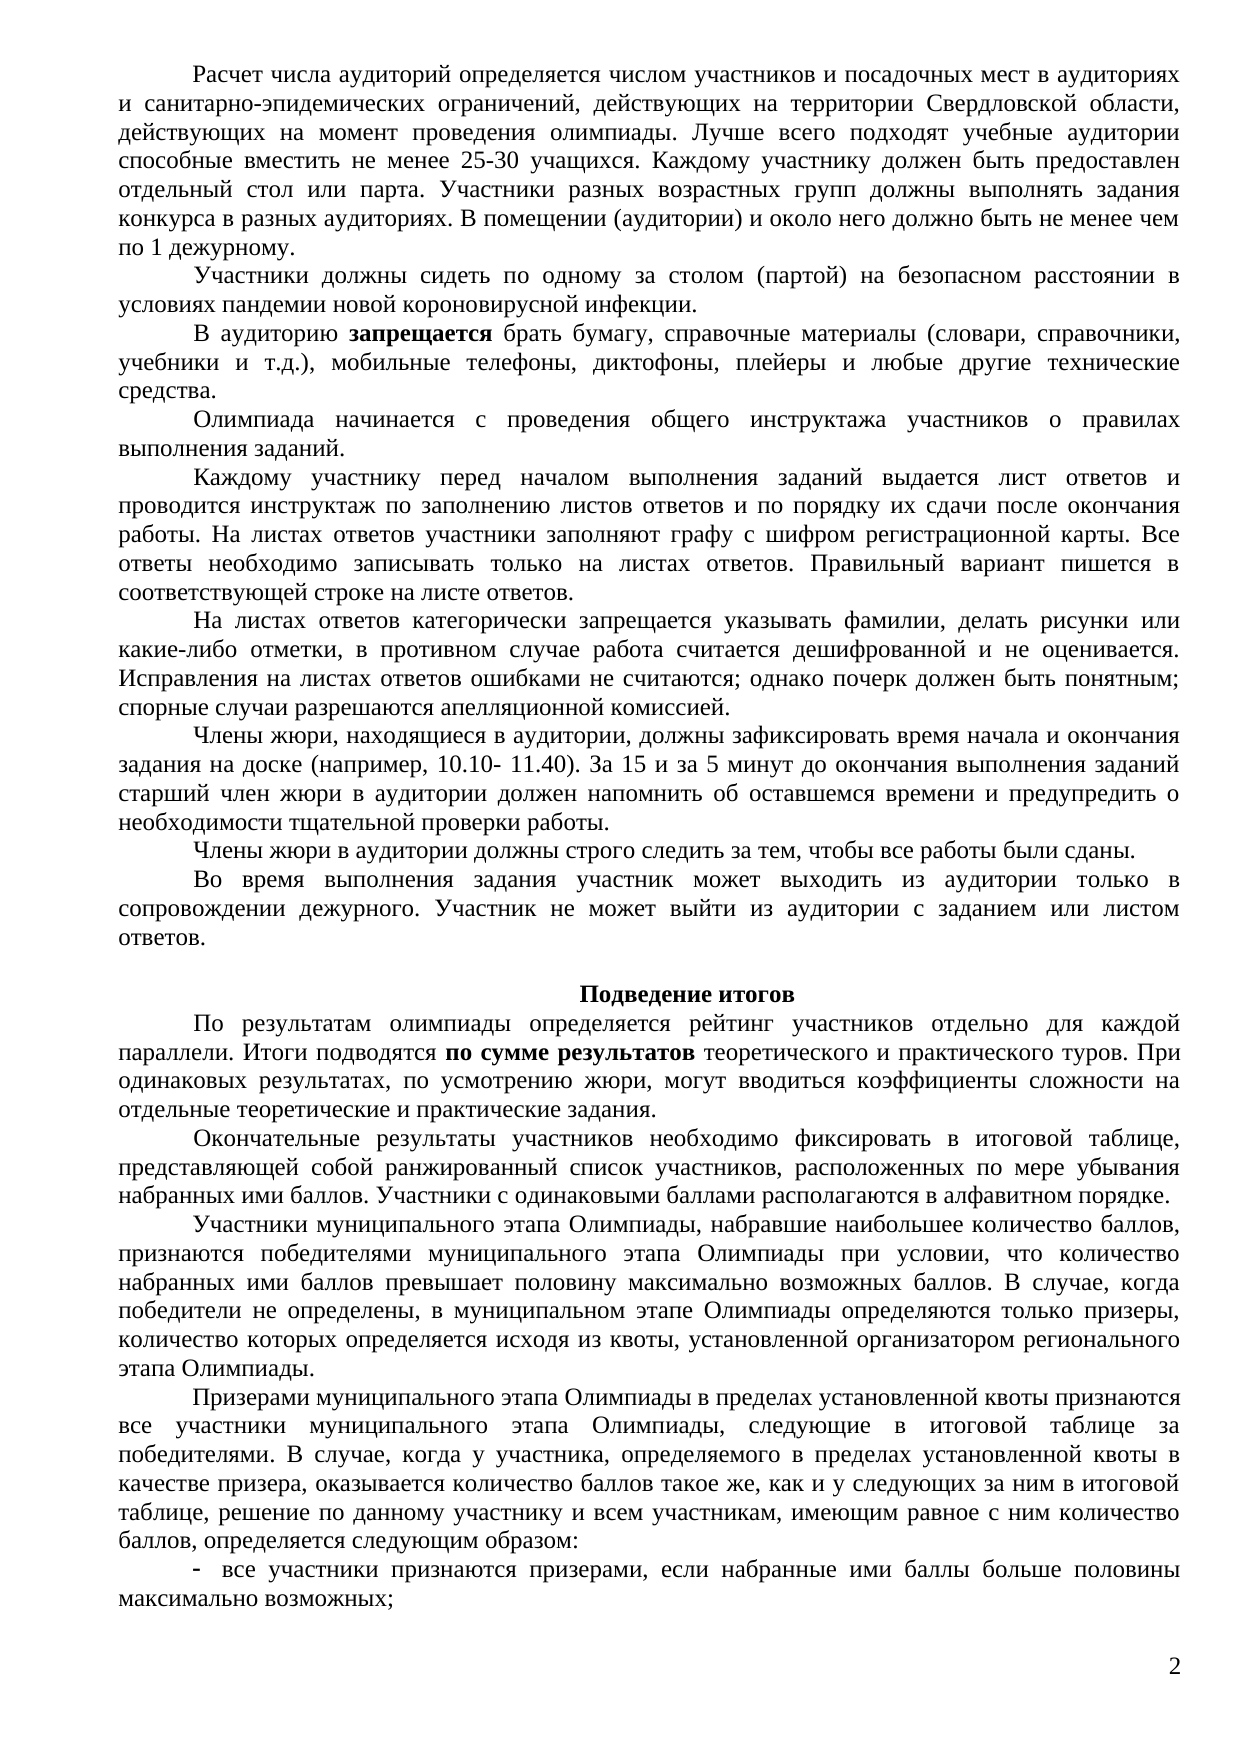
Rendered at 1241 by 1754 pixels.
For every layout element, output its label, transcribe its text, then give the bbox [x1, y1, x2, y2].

text Члены жюри, находящиеся в аудитории, должны зафиксировать время начала и окончания задания на доске (например, 10.10- 11.40). За 15 и за 5 минут до окончания выполнения заданий старший член жюри в аудитории должен напомнить об оставшемся времени и предупредить о необходимости тщательной проверки работы. [118, 720, 1181, 835]
text Каждому участнику перед началом выполнения заданий выдается лист ответов и проводится инструктаж по заполнению листов ответов и по порядку их сдачи после окончания работы. На листах ответов участники заполняют графу с шифром регистрационной карты. Все ответы необходимо записывать только на листах ответов. Правильный вариант пишется в соответствующей строке на листе ответов. [118, 462, 1181, 605]
text Во время выполнения задания участник может выходить из аудитории только в сопровождении дежурного. Участник не может выйти из аудитории с заданием или листом ответов. [118, 864, 1181, 950]
text В аудиторию запрещается брать бумагу, справочные материалы (словари, справочники, учебники и т.д.), мобильные телефоны, диктофоны, плейеры и любые другие технические средства. [118, 318, 1181, 404]
text Расчет числа аудиторий определяется числом участников и посадочных мест в аудиториях и санитарно-эпидемических ограничений, действующих на территории Свердловской области, действующих на момент проведения олимпиады. Лучше всего подходят учебные аудитории способные вместить не менее 25-30 учащихся. Каждому участнику должен быть предоставлен отдельный стол или парта. Участники разных возрастных групп должны выполнять задания конкурса в разных аудиториях. В помещении (аудитории) и около него должно быть не менее чем по 1 дежурному. [118, 59, 1181, 260]
text Члены жюри в аудитории должны строго следить за тем, чтобы все работы были сданы. [118, 835, 1181, 864]
text Участники должны сидеть по одному за столом (партой) на безопасном расстоянии в условиях пандемии новой короновирусной инфекции. [118, 260, 1181, 318]
text Олимпиада начинается с проведения общего инструктажа участников о правилах выполнения заданий. [118, 404, 1181, 462]
text По результатам олимпиады определяется рейтинг участников отдельно для каждой параллели. Итоги подводятся по сумме результатов теоретического и практического туров. При одинаковых результатах, по усмотрению жюри, могут вводиться коэффициенты сложности на отдельные теоретические и практические задания. [118, 1008, 1181, 1123]
text Призерами муниципального этапа Олимпиады в пределах установленной квоты признаются все участники муниципального этапа Олимпиады, следующие в итоговой таблице за победителями. В случае, когда у участника, определяемого в пределах установленной квоты в качестве призера, оказывается количество баллов такое же, как и у следующих за ним в итоговой таблице, решение по данному участнику и всем участникам, имеющим равное с ним количество баллов, определяется следующим образом: [118, 1382, 1181, 1554]
text Подведение итогов [118, 979, 1181, 1008]
text На листах ответов категорически запрещается указывать фамилии, делать рисунки или какие-либо отметки, в противном случае работа считается дешифрованной и не оценивается. Исправления на листах ответов ошибками не считаются; однако почерк должен быть понятным; спорные случаи разрешаются апелляционной комиссией. [118, 605, 1181, 720]
text Окончательные результаты участников необходимо фиксировать в итоговой таблице, представляющей собой ранжированный список участников, расположенных по мере убывания набранных ими баллов. Участники с одинаковыми баллами располагаются в алфавитном порядке. [118, 1123, 1181, 1209]
text Участники муниципального этапа Олимпиады, набравшие наибольшее количество баллов, признаются победителями муниципального этапа Олимпиады при условии, что количество набранных ими баллов превышает половину максимально возможных баллов. В случае, когда победители не определены, в муниципальном этапе Олимпиады определяются только призеры, количество которых определяется исходя из квоты, установленной организатором регионального этапа Олимпиады. [118, 1209, 1181, 1382]
list все участники признаются призерами, если набранные ими баллы больше половины максимально возможных; [118, 1554, 1181, 1612]
